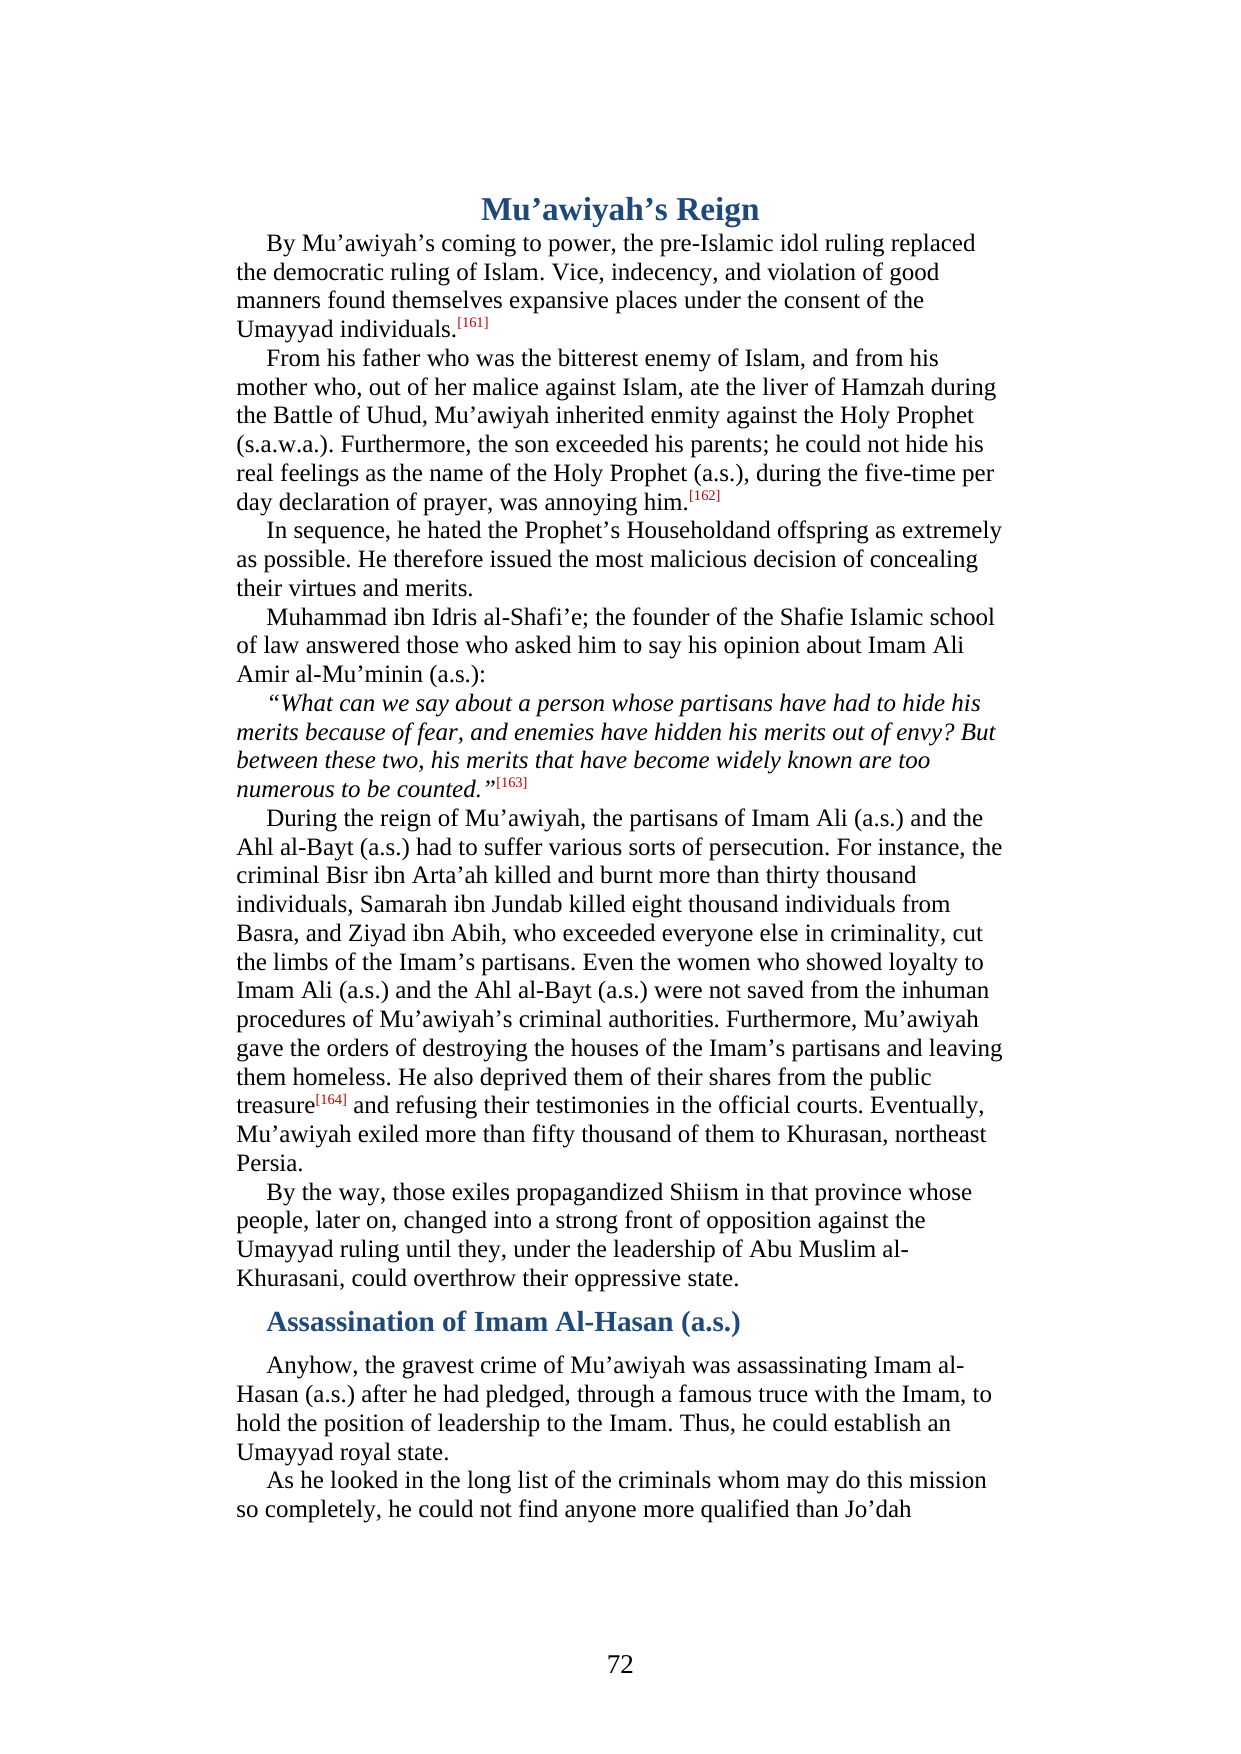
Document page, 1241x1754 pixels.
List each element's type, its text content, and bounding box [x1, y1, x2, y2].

text During the reign of Mu’awiyah, the partisans of Imam Ali (a.s.) and the Ahl al-Bayt (a.s.) had to suffer various sorts of persecution. For instance, the criminal Bisr ibn Arta’ah killed and burnt more than thirty thousand individuals, Samarah ibn Jundab killed eight thousand individuals from Basra, and Ziyad ibn Abih, who exceeded everyone else in criminality, cut the limbs of the Imam’s partisans. Even the women who showed loyalty to Imam Ali (a.s.) and the Ahl al-Bayt (a.s.) were not saved from the inhuman procedures of Mu’awiyah’s criminal authorities. Furthermore, Mu’awiyah gave the orders of destroying the houses of the Imam’s partisans and leaving them homeless. He also deprived them of their shares from the public treasure[164] and refusing their testimonies in the official courts. Eventually, Mu’awiyah exiled more than fifty thousand of them to Khurasan, northeast Persia. [236, 803, 1004, 1177]
text By Mu’awiyah’s coming to power, the pre-Islamic idol ruling replaced the democratic ruling of Islam. Vice, indecency, and violation of good manners found themselves expansive places under the consent of the Umayyad individuals.[161] [236, 228, 1004, 343]
subtitle Mu’awiyah’s Reign [236, 190, 1004, 228]
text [236, 1465, 1004, 1523]
subtitle Assassination of Imam Al-Hasan (a.s.) [236, 1304, 1004, 1338]
text Muhammad ibn Idris al-Shafi’e; the founder of the Shafie Islamic school of law answered those who asked him to say his opinion about Imam Ali Amir al-Mu’minin (a.s.): [236, 602, 1004, 688]
text From his father who was the bitterest enemy of Islam, and from his mother who, out of her malice against Islam, ate the liver of Hamzah during the Battle of Uhud, Mu’awiyah inherited enmity against the Holy Prophet (s.a.w.a.). Furthermore, the son exceeded his parents; he could not hide his real feelings as the name of the Holy Prophet (a.s.), during the five-time per day declaration of prayer, was annoying him.[162] [236, 343, 1004, 516]
text By the way, those exiles propagandized Shiism in that province whose people, later on, changed into a strong front of opposition against the Umayyad ruling until they, under the leadership of Abu Muslim al-Khurasani, could overthrow their oppressive state. [236, 1177, 1004, 1292]
text “What can we say about a person whose partisans have had to hide his merits because of fear, and enemies have hidden his merits out of envy? But between these two, his merits that have become widely known are too numerous to be counted.”[163] [236, 688, 1004, 803]
text In sequence, he hated the Prophet’s Householdand offspring as extremely as possible. He therefore issued the most malicious decision of concealing their virtues and merits. [236, 516, 1004, 602]
text Anyhow, the gravest crime of Mu’awiyah was assassinating Imam al-Hasan (a.s.) after he had pledged, through a famous truce with the Imam, to hold the position of leadership to the Imam. Thus, he could establish an Umayyad royal state. [236, 1350, 1004, 1465]
